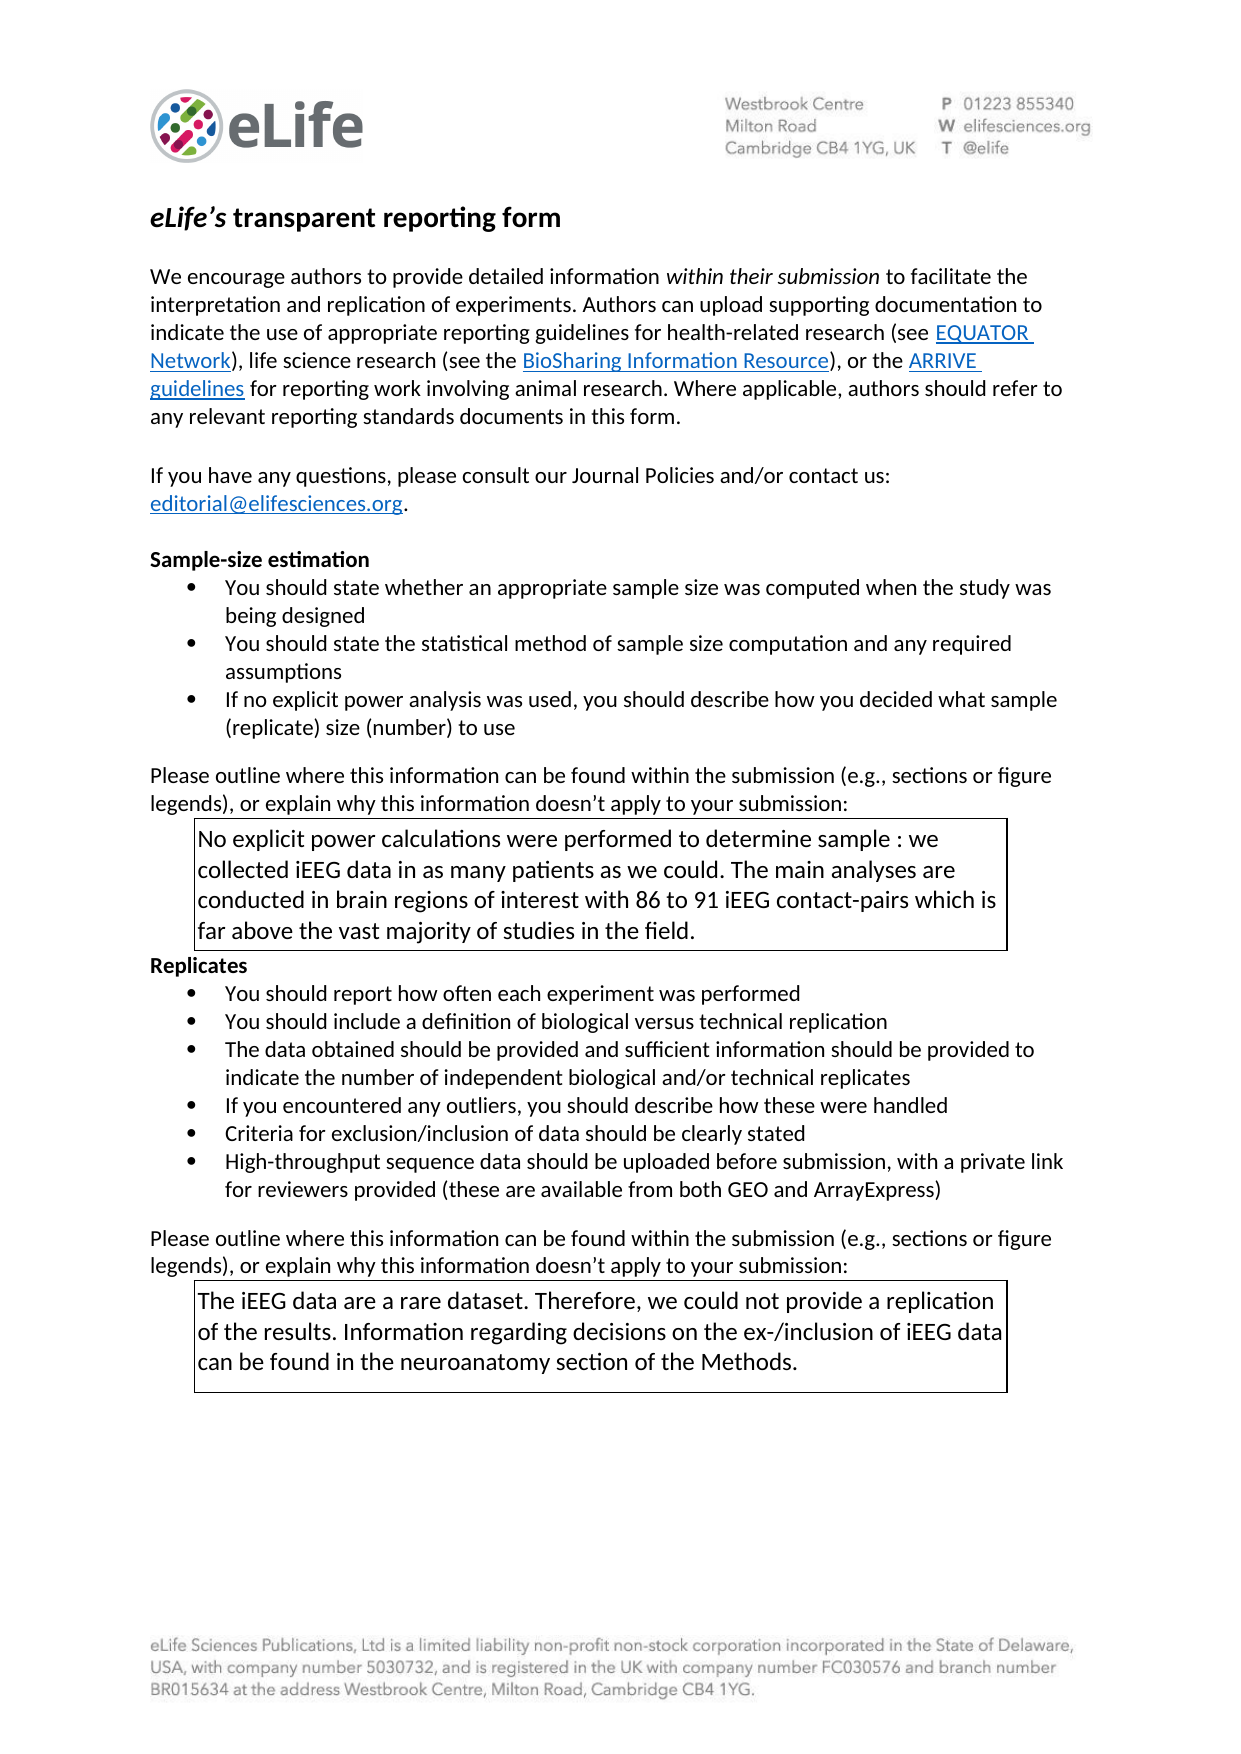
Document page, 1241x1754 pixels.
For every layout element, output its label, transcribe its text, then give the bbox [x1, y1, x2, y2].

text eLife’s transparent reporting form [150, 199, 1090, 234]
list If no explicit power analysis was used, you should describe how you decided what sample (replicate) size (number) to use [187, 685, 1090, 741]
list You should state whether an appropriate sample size was computed when the study was being designed [187, 573, 1090, 629]
list You should state the statistical method of sample size computation and any required assumptions [187, 629, 1090, 685]
list High-throughput sequence data should be uploaded before submission, with a private link for reviewers provided (these are available from both GEO and ArrayExpress) [187, 1147, 1090, 1203]
list Criteria for exclusion/inclusion of data should be clearly stated [187, 1119, 1090, 1147]
picture [683, 16, 1240, 188]
text If you have any questions, please consult our Journal Policies and/or contact us: editorial@elifesciences.org. [150, 461, 1090, 517]
list The data obtained should be provided and sufficient information should be provided to indicate the number of independent biological and/or technical replicates [187, 1035, 1090, 1091]
picture [0, 1593, 1241, 1713]
list If you encountered any outliers, you should describe how these were handled [187, 1091, 1090, 1119]
text We encourage authors to provide detailed information within their submission to facilitate the interpretation and replication of experiments. Authors can upload supporting documentation to indicate the use of appropriate reporting guidelines for health-related research (see EQUATOR Network), life science research (see the BioSharing Information Resource), or the ARRIVE guidelines for reporting work involving animal research. Where applicable, authors should refer to any relevant reporting standards documents in this form. [150, 262, 1090, 430]
text Replicates [150, 846, 1090, 979]
list You should include a definition of biological versus technical replication [187, 1007, 1090, 1035]
text Sample-size estimation [150, 545, 1090, 573]
list You should report how often each experiment was performed [187, 979, 1090, 1007]
text No explicit power calculations were performed to determine sample : we collected iEEG data in as many patients as we could. The main analyses are conducted in brain regions of interest with 86 to 91 iEEG contact-pairs which is far above the vast majority of studies in the field. [195, 821, 1006, 947]
text The iEEG data are a rare dataset. Therefore, we could not provide a replication of the results. Information regarding decisions on the ex-/inclusion of iEEG data can be found in the neuroanatomy section of the Methods. [195, 1283, 1006, 1379]
picture [150, 89, 363, 163]
